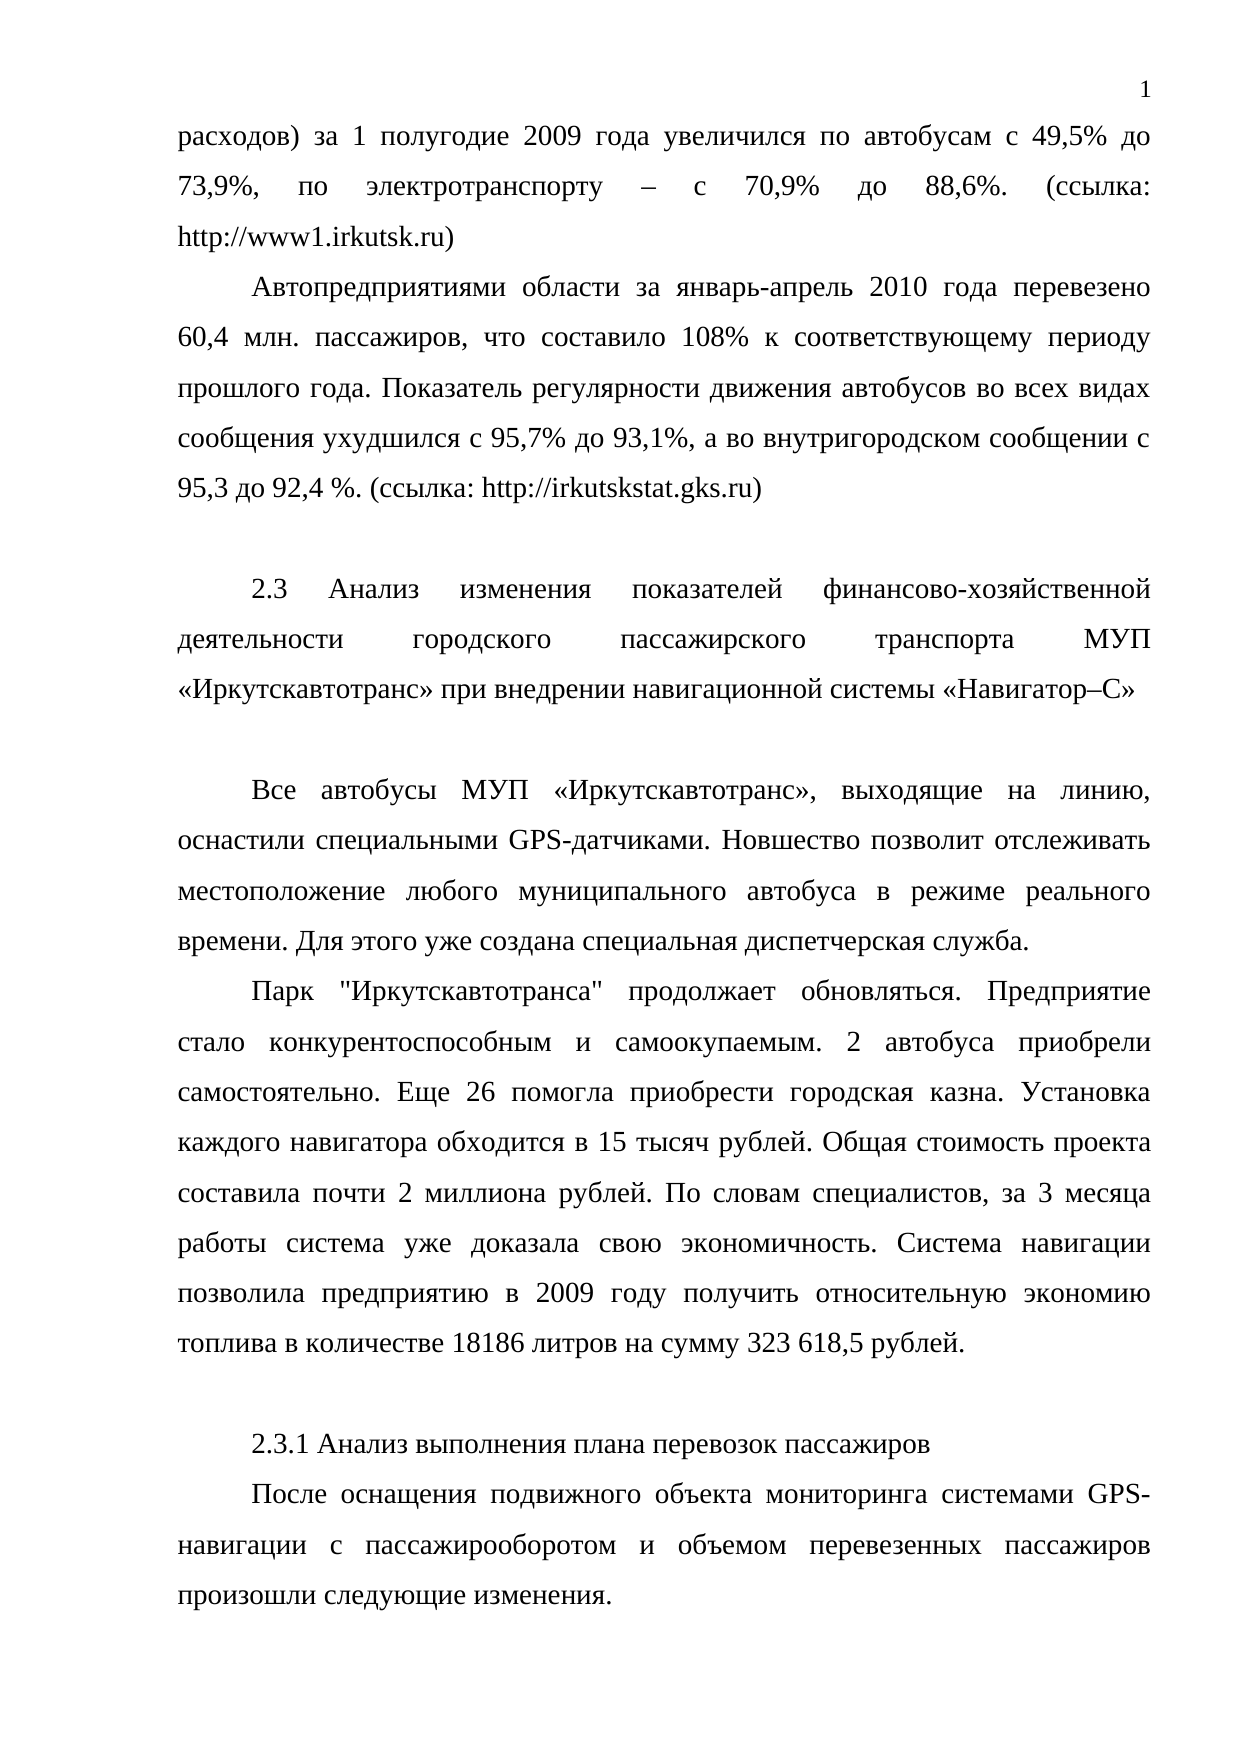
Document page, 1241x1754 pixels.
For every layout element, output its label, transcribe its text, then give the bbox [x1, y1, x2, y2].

text После оснащения подвижного объекта мониторинга системами GPS-навигации с пассажирооборотом и объемом перевезенных пассажиров произошли следующие изменения. [177, 1477, 1152, 1611]
text 2.3.1 Анализ выполнения плана перевозок пассажиров [177, 1426, 1152, 1460]
text Парк "Иркутскавтотранса" продолжает обновляться. Предприятие стало конкурентоспособным и самоокупаемым. 2 автобуса приобрели самостоятельно. Еще 26 помогла приобрести городская казна. Установка каждого навигатора обходится в 15 тысяч рублей. Общая стоимость проекта составила почти 2 миллиона рублей. По словам специалистов, за 3 месяца работы система уже доказала свою экономичность. Система навигации позволила предприятию в 2009 году получить относительную экономию топлива в количестве на сумму 323 618,5 рублей. [177, 973, 1152, 1359]
text Все автобусы МУП «Иркутскавтотранс», выходящие на линию, оснастили специальными GPS-датчиками. Новшество позволит отслеживать местоположение любого муниципального автобуса в режиме реального времени. Для этого уже создана специальная диспетчерская служба. [177, 772, 1152, 957]
text 2.3 Анализ изменения показателей финансово-хозяйственной деятельности городского пассажирского транспорта МУП «Иркутскавтотранс» при внедрении навигационной системы «Навигатор–С» [177, 571, 1152, 705]
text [177, 118, 1152, 252]
text Автопредприятиями области за январь-апрель 2010 года перевезено 60,4 млн. пассажиров, что составило 108% к соответствующему периоду прошлого года. Показатель регулярности движения автобусов во всех видах сообщения ухудшился с 95,7% до 93,1%, а во внутригородском сообщении с 95,3 до 92,4 %. (ссылка: http://irkutskstat.gks.ru) [177, 269, 1152, 504]
